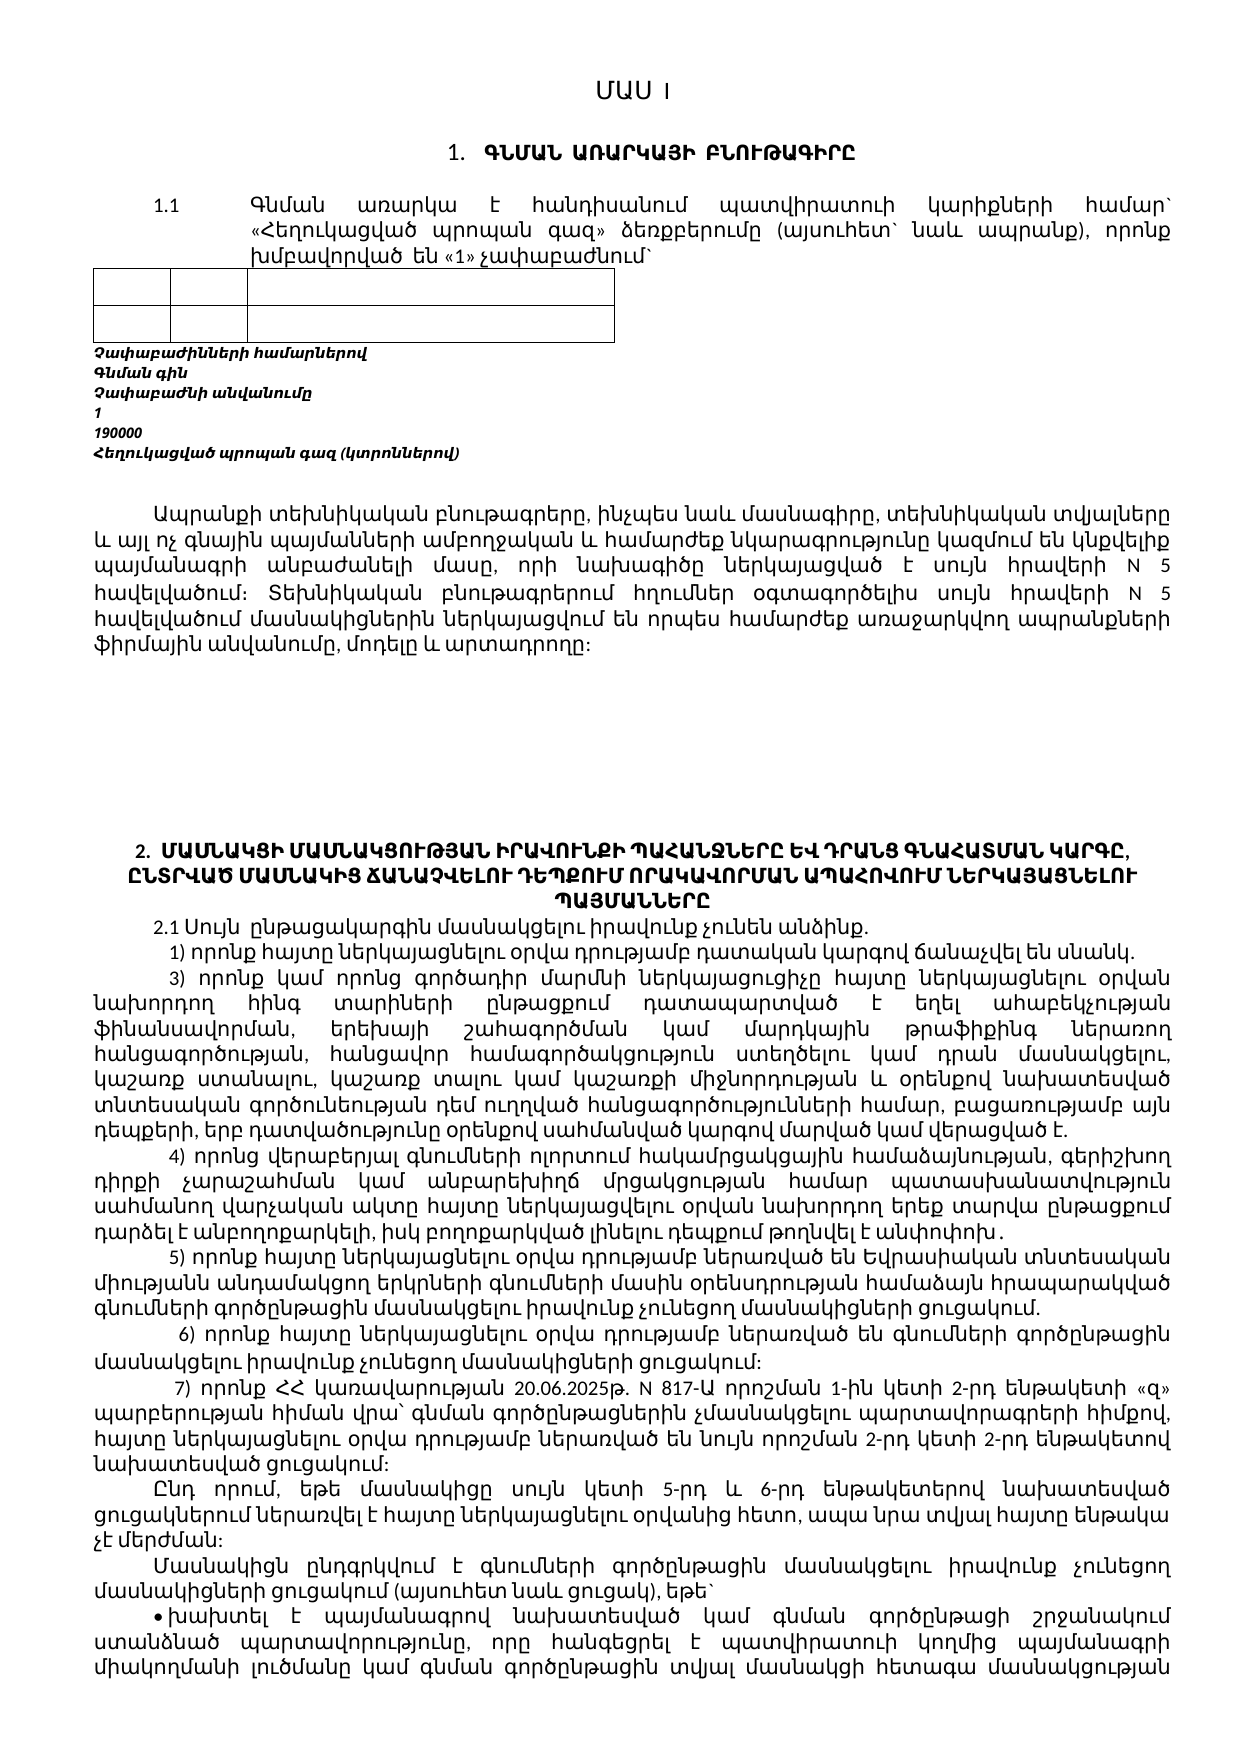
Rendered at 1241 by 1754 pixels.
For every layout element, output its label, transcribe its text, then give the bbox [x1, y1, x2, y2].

text 4) որոնց վերաբերյալ գնումների ոլորտում հակամրցակցային համաձայնության, գերիշխող դիրքի չարաշահման կամ անբարեխիղճ մրցակցության համար պատասխանատվություն սահմանող վարչական ակտը հայտը ներկայացվելու օրվան նախորդող երեք տարվա ընթացքում դարձել է անբողոքարկելի, իսկ բողոքարկված լինելու դեպքում թողնվել է անփոփոխ․ [94, 1143, 1171, 1244]
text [94, 1604, 1171, 1680]
text 3) որոնք կամ որոնց գործադիր մարմնի ներկայացուցիչը հայտը ներկայացնելու օրվան նախորդող հինգ տարիների ընթացքում դատապարտված է եղել ահաբեկչության ֆինանսավորման, երեխայի շահագործման կամ մարդկային թրաֆիքինգ ներառող հանցագործության, հանցավոր համագործակցություն ստեղծելու կամ դրան մասնակցելու, կաշառք ստանալու, կաշառք տալու կամ կաշառքի միջնորդության և օրենքով նախատեսված տնտեսական գործունեության դեմ ուղղված հանցագործությունների համար, բացառությամբ այն դեպքերի, երբ դատվածությունը օրենքով սահմանված կարգով մարված կամ վերացված է. [94, 965, 1171, 1143]
text 5) որոնք հայտը ներկայացնելու օրվա դրությամբ ներառված են Եվրասիական տնտեսական միությանն անդամակցող երկրների գնումների մասին օրենսդրության համաձայն հրապարակված գնումների գործընթացին մասնակցելու իրավունք չունեցող մասնակիցների ցուցակում. [94, 1244, 1171, 1321]
text ՄԱՍ I [94, 75, 1171, 106]
text Ապրանքի տեխնիկական բնութագրերը, ինչպես նաև մասնագիրը, տեխնիկական տվյալները և այլ ոչ գնային պայմանների ամբողջական և համարժեք նկարագրությունը կազմում են կնքվելիք պայմանագրի անբաժանելի մասը, որի նախագիծը ներկայացված է սույն հրավերի N 5 հավելվածում։ Տեխնիկական բնութագրերում հղումներ օգտագործելիս սույն հրավերի N 5 հավելվածում մասնակիցներին ներկայացվում են որպես համարժեք առաջարկվող ապրանքների ֆիրմային անվանումը, մոդելը և արտադրողը: [94, 501, 1171, 657]
list ԳՆՄԱՆ ԱՌԱՐԿԱՅԻ ԲՆՈՒԹԱԳԻՐԸ [131, 136, 1171, 167]
text 2. ՄԱՍՆԱԿՑԻ ՄԱՍՆԱԿՑՈՒԹՅԱՆ ԻՐԱՎՈՒՆՔԻ ՊԱՀԱՆՋՆԵՐԸ ԵՎ ԴՐԱՆՑ ԳՆԱՀԱՏՄԱՆ ԿԱՐԳԸ, ԸՆՏՐՎԱԾ ՄԱՍՆԱԿԻՑ ՃԱՆԱՉՎԵԼՈՒ ԴԵՊՔՈՒՄ ՈՐԱԿԱՎՈՐՄԱՆ ԱՊԱՀՈՎՈՒՄ ՆԵՐԿԱՅԱՑՆԵԼՈՒ ՊԱՅՄԱՆՆԵՐԸ [94, 838, 1171, 914]
text Ընդ որում, եթե մասնակիցը սույն կետի 5-րդ և 6-րդ ենթակետերով նախատեսված ցուցակներում ներառվել է հայտը ներկայացնելու օրվանից հետո, ապա նրա տվյալ հայտը ենթակա չէ մերժման: [94, 1477, 1171, 1553]
text 2.1 Սույն ընթացակարգին մասնակցելու իրավունք չունեն անձինք. [94, 914, 1171, 939]
text 6) որոնք հայտը ներկայացնելու օրվա դրությամբ ներառված են գնումների գործընթացին մասնակցելու իրավունք չունեցող մասնակիցների ցուցակում: [94, 1321, 1171, 1375]
text 7) որոնք ՀՀ կառավարության 20.06.2025թ. N 817-Ա որոշման 1-ին կետի 2-րդ ենթակետի «զ» պարբերության հիման վրա՝ գնման գործընթացներին չմասնակցելու պարտավորագրերի հիմքով, հայտը ներկայացնելու օրվա դրությամբ ներառված են նույն որոշման 2-րդ կետի 2-րդ ենթակետով նախատեսված ցուցակում: [94, 1375, 1171, 1477]
subtitle Գնման առարկա է հանդիսանում պատվիրատուի կարիքների համար` «Հեղուկացված պրոպան գազ» ձեռքբերումը (այսուհետ` նաև ապրանք), որոնք խմբավորված են «1» չափաբաժնում` [153, 192, 1171, 268]
text 1) որոնք հայտը ներկայացնելու օրվա դրությամբ դատական կարգով ճանաչվել են սնանկ. [94, 939, 1171, 965]
text Մասնակիցն ընդգրկվում է գնումների գործընթացին մասնակցելու իրավունք չունեցող մասնակիցների ցուցակում (այսուհետ նաև ցուցակ), եթե` [94, 1553, 1171, 1604]
